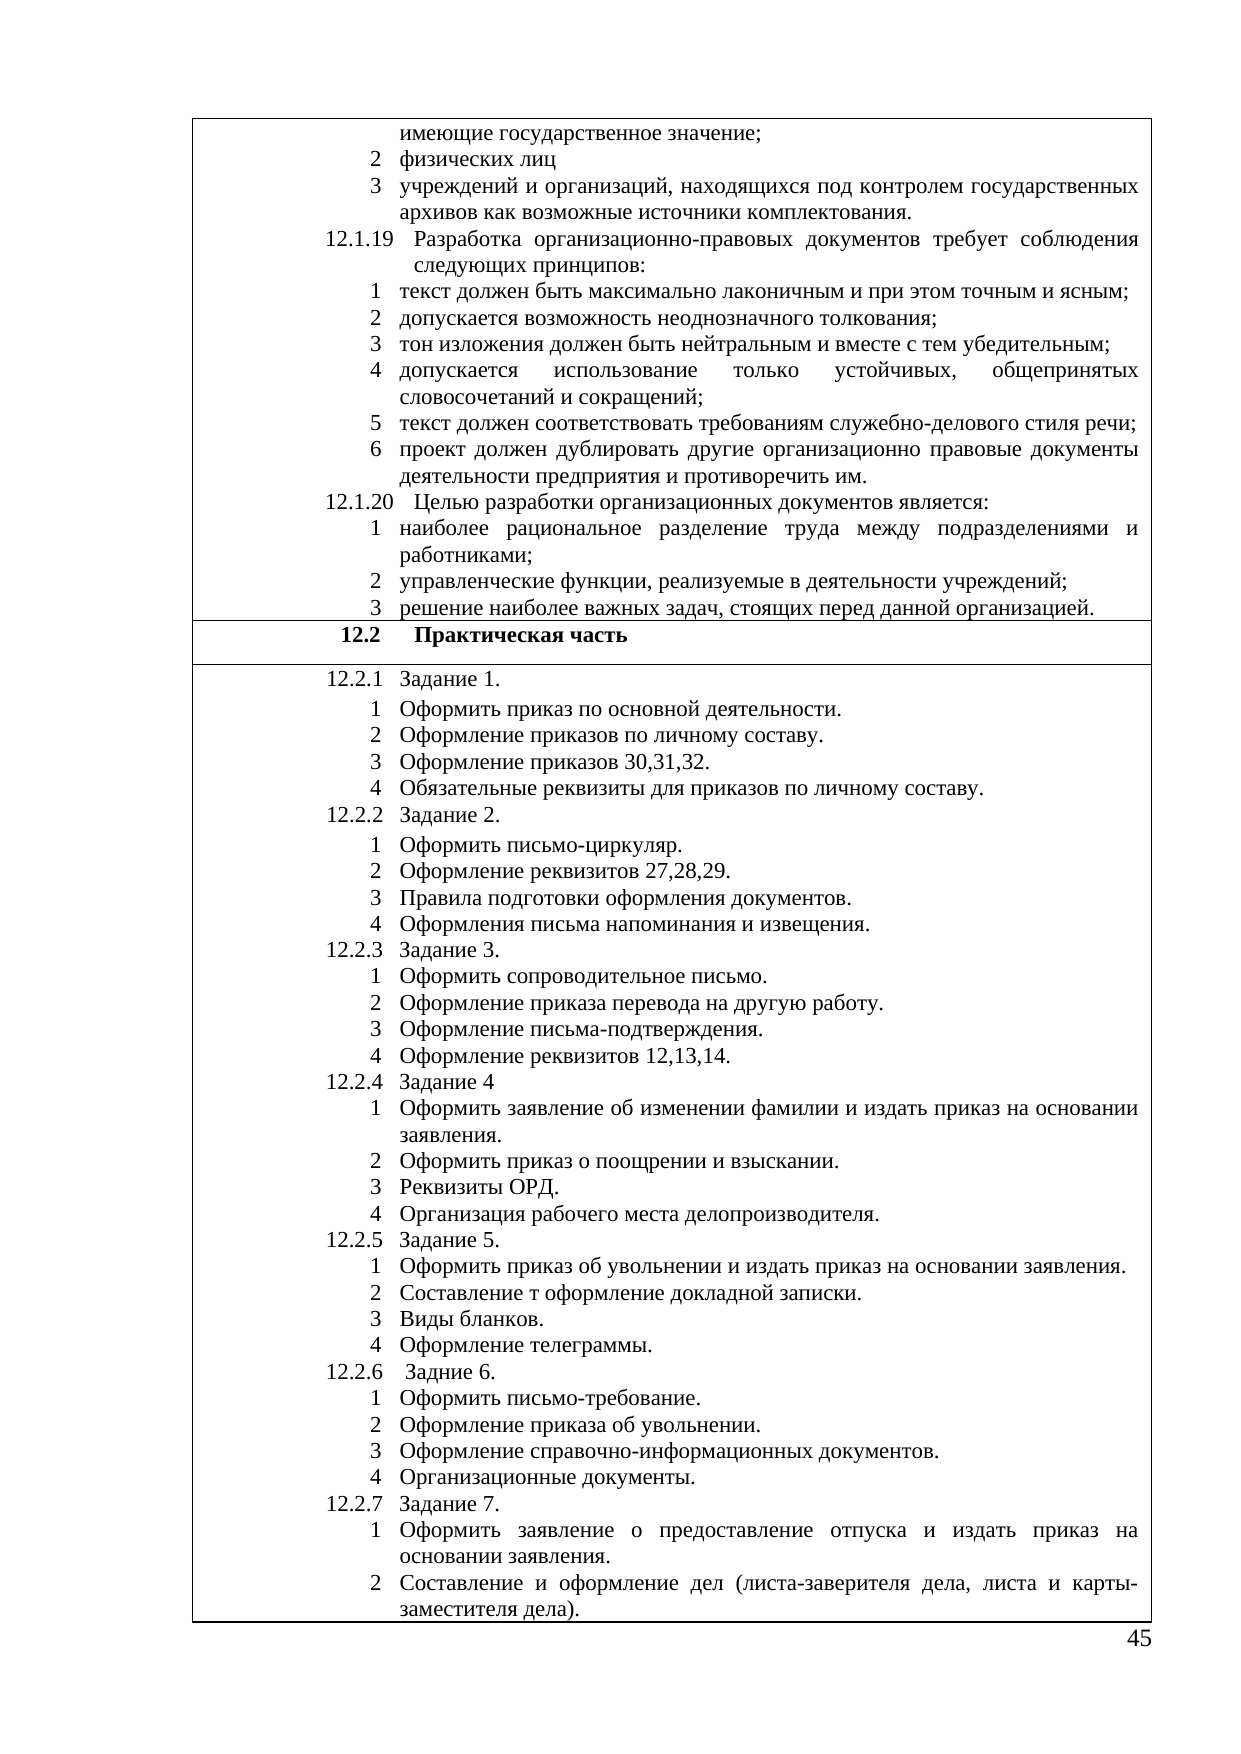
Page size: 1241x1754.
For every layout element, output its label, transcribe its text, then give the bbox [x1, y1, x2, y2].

table_cell Практическая часть [193, 621, 1151, 664]
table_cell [193, 119, 1151, 620]
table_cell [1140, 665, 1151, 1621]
